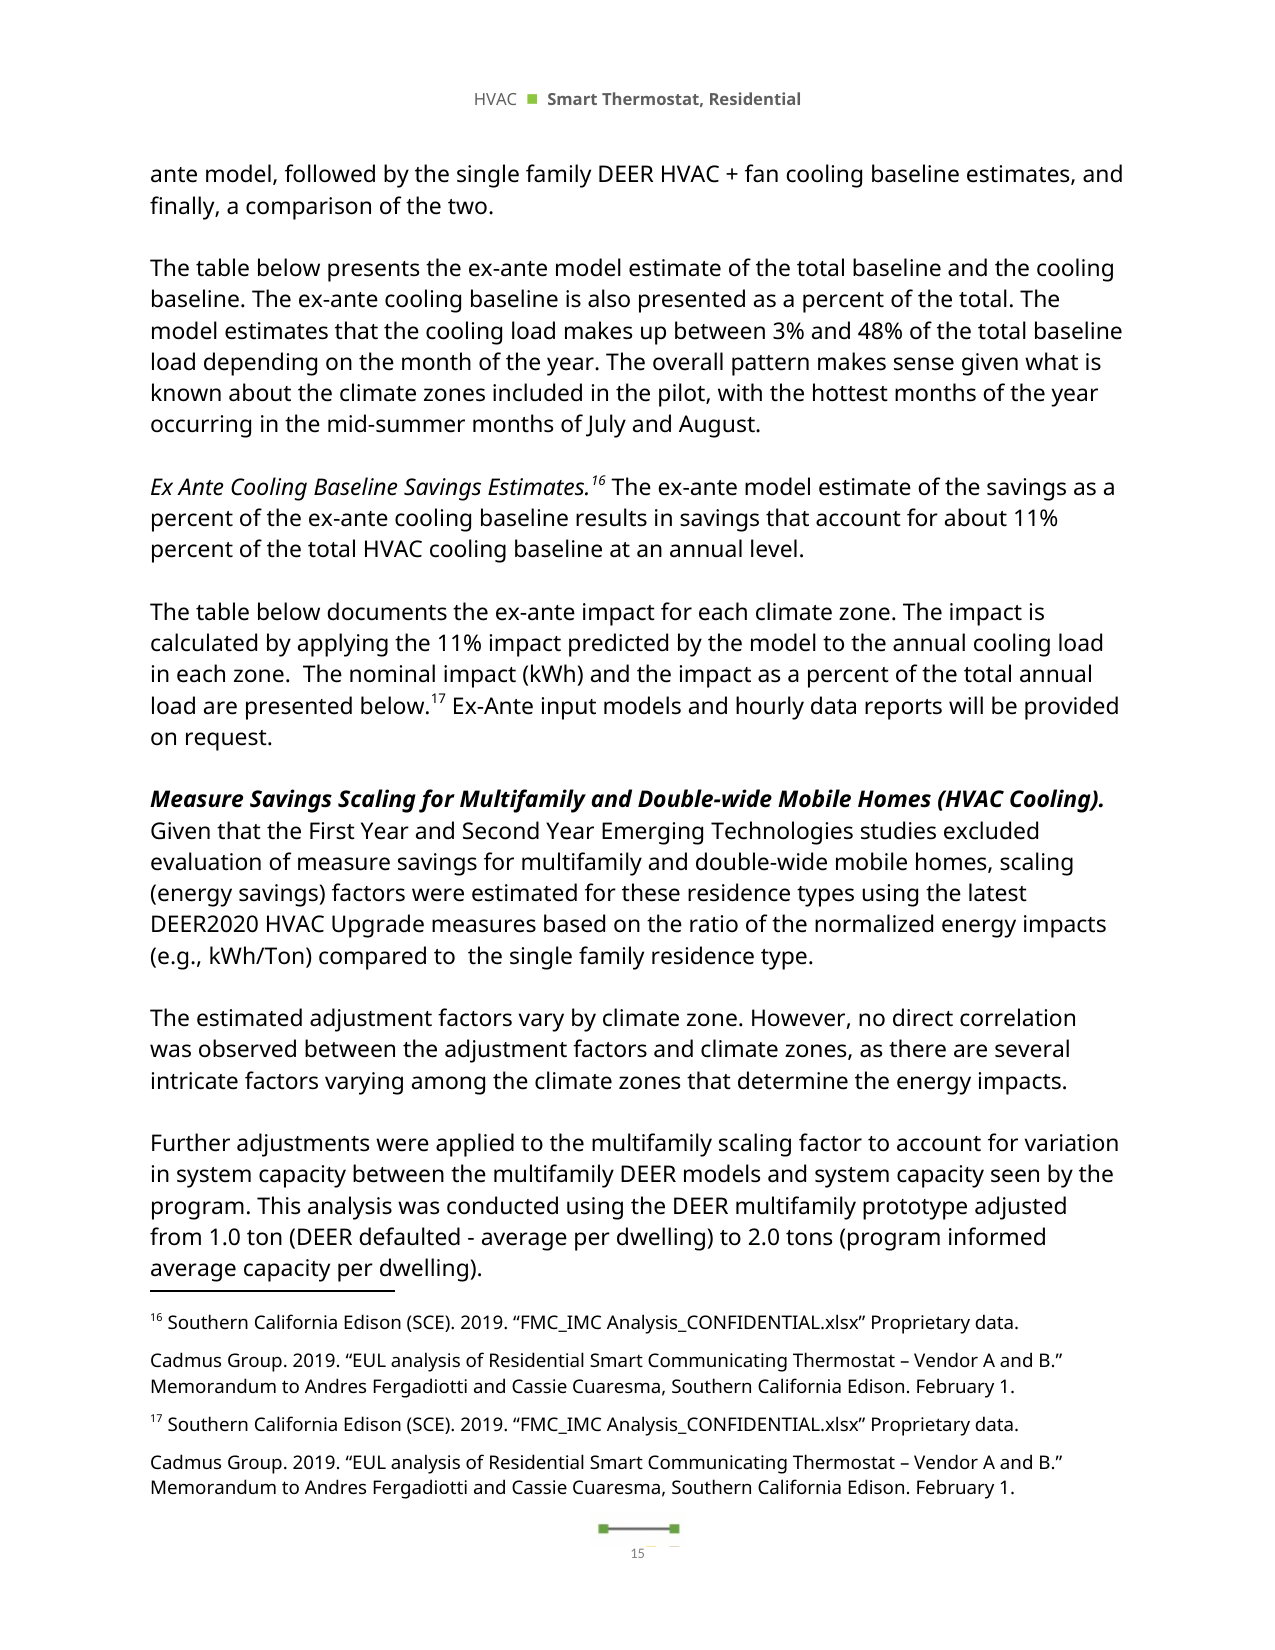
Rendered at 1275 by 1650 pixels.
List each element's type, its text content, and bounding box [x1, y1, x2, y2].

text The estimated adjustment factors vary by climate zone. However, no direct correlation was observed between the adjustment factors and climate zones, as there are several intricate factors varying among the climate zones that determine the energy impacts. [150, 1002, 1125, 1096]
text The table below documents the ex-ante impact for each climate zone. The impact is calculated by applying the 11% impact predicted by the model to the annual cooling load in each zone. The nominal impact (kWh) and the impact as a percent of the total annual load are presented below. Ex-Ante input models and hourly data reports will be provided on request. [150, 596, 1125, 752]
text Measure Savings Scaling for Multifamily and Double-wide Mobile Homes (HVAC Cooling). Given that the First Year and Second Year Emerging Technologies studies excluded evaluation of measure savings for multifamily and double-wide mobile homes, scaling (energy savings) factors were estimated for these residence types using the latest DEER2020 HVAC Upgrade measures based on the ratio of the normalized energy impacts (e.g., kWh/Ton) compared to the single family residence type. [150, 783, 1125, 971]
text The table below presents the ex-ante model estimate of the total baseline and the cooling baseline. The ex-ante cooling baseline is also presented as a percent of the total. The model estimates that the cooling load makes up between 3% and 48% of the total baseline load depending on the month of the year. The overall pattern makes sense given what is known about the climate zones included in the pilot, with the hottest months of the year occurring in the mid-summer months of July and August. [150, 252, 1125, 439]
picture [589, 1512, 684, 1547]
text Ex Ante Cooling Baseline Savings Estimates. The ex-ante model estimate of the savings as a percent of the ex-ante cooling baseline results in savings that account for about 11% percent of the total HVAC cooling baseline at an annual level. [150, 471, 1125, 564]
text Further adjustments were applied to the multifamily scaling factor to account for variation in system capacity between the multifamily DEER models and system capacity seen by the program. This analysis was conducted using the DEER multifamily prototype adjusted from 1.0 ton (DEER defaulted - average per dwelling) to 2.0 tons (program informed average capacity per dwelling). [150, 1127, 1125, 1283]
